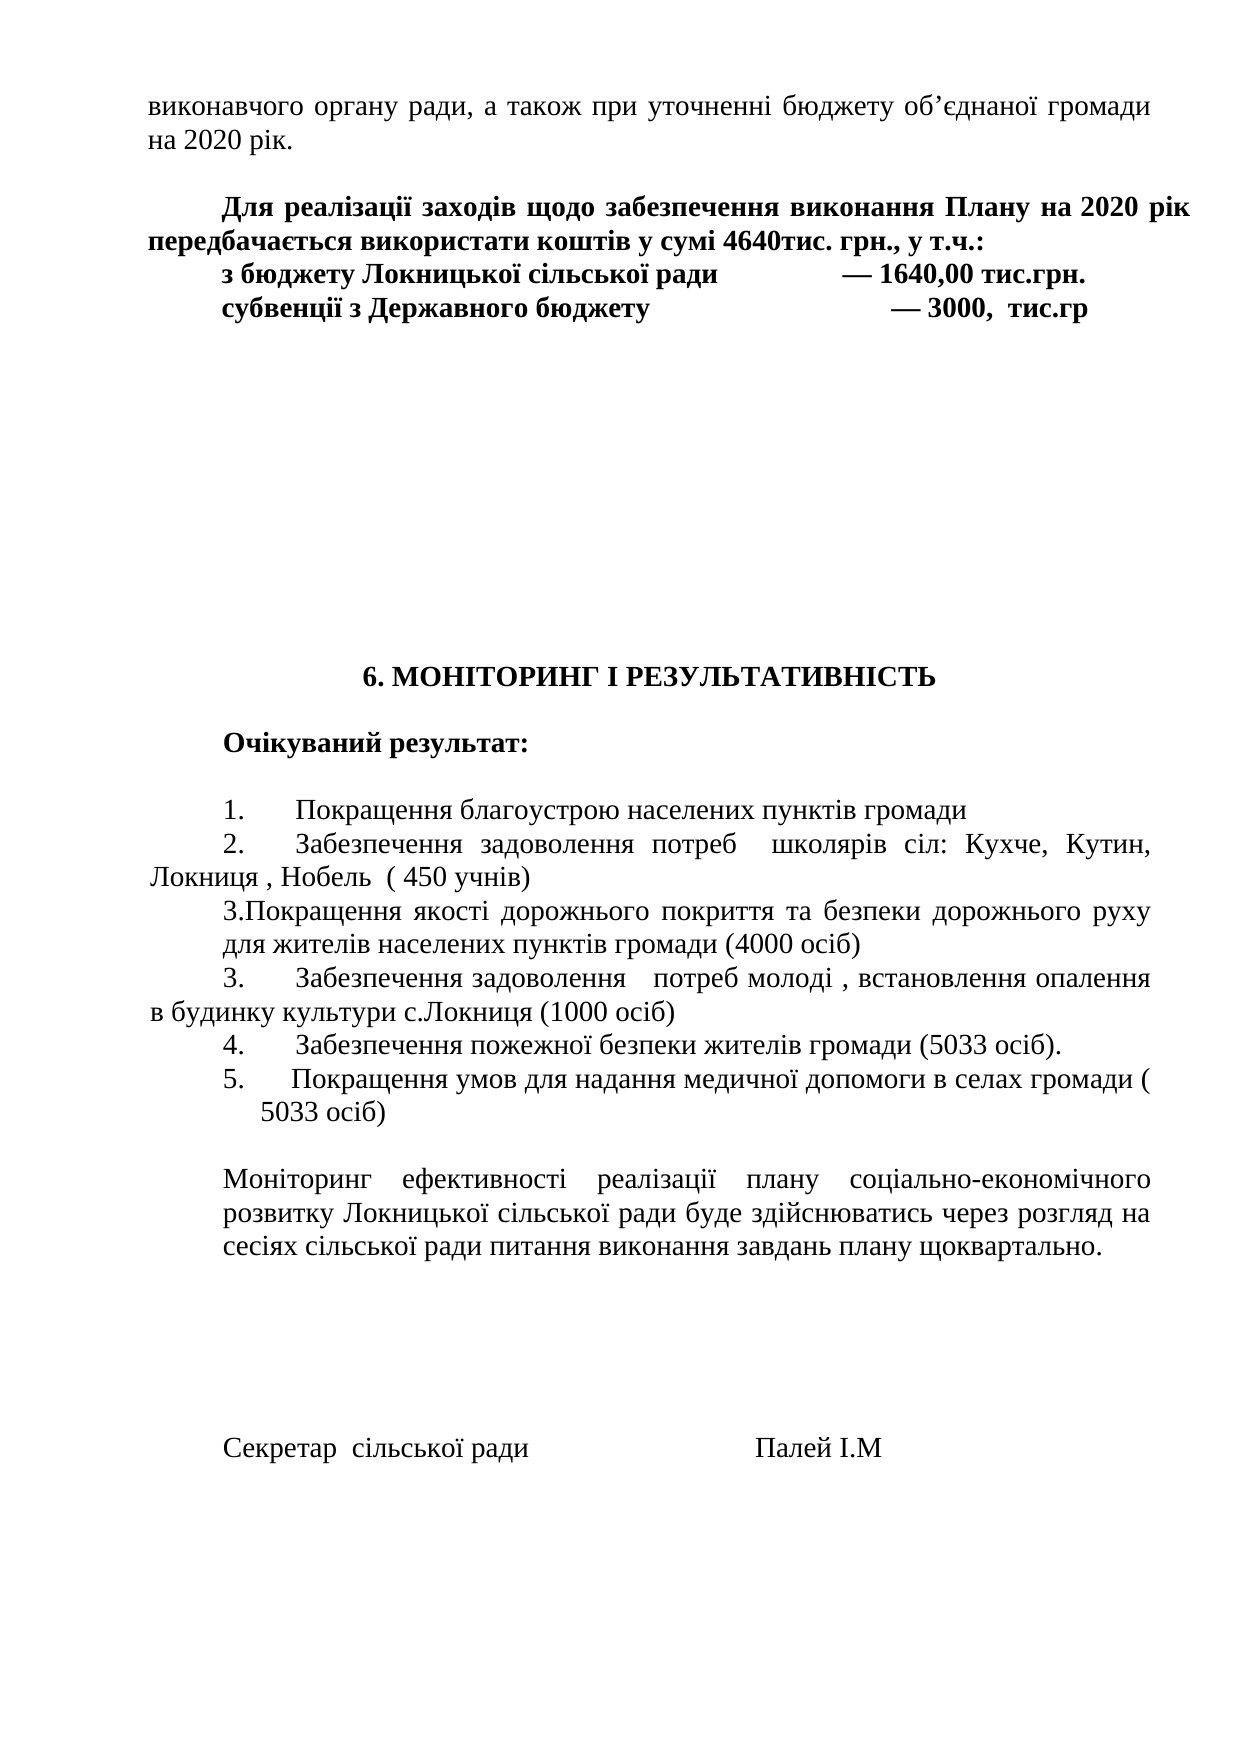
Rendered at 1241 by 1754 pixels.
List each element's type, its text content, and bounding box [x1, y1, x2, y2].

text 6. МОНІТОРИНГ І РЕЗУЛЬТАТИВНІСТЬ [148, 659, 1152, 692]
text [148, 88, 1152, 156]
list Забезпечення задоволення потреб молоді , встановлення опалення в будинку культури с.Локниця (1000 осіб) [150, 961, 1152, 1028]
list Забезпечення пожежної безпеки жителів громади (5033 осіб). [150, 1028, 1152, 1061]
list Забезпечення задоволення потреб школярів сіл: Кухче, Кутин, Локниця , Нобель ( 450 учнів) [150, 826, 1152, 893]
text 3.Покращення якості дорожнього покриття та безпеки дорожнього руху для жителів населених пунктів громади (4000 осіб) [223, 893, 1152, 961]
text Моніторинг ефективності реалізації плану соціально-економічного розвитку Локницької сільської ради буде здійснюватись через розгляд на сесіях сільської ради питання виконання завдань плану щоквартально. [223, 1162, 1152, 1262]
list Покращення умов для надання медичної допомоги в селах громади ( 5033 осіб) [223, 1061, 1152, 1128]
text Очікуваний результат: [150, 726, 1152, 759]
text Секретар сільської ради Палей І.М [223, 1430, 1152, 1464]
list Покращення благоустрою населених пунктів громади [150, 793, 1152, 826]
text Для реалізації заходів щодо забезпечення виконання Плану на 2020 рік передбачається використати коштів у сумі 4640тис. грн., у т.ч.: [148, 189, 1190, 256]
text з бюджету Локницької сільської ради — 1640,00 тис.грн. [148, 256, 1152, 290]
text субвенції з Державного бюджету — 3000, тис.гр [148, 290, 1152, 323]
